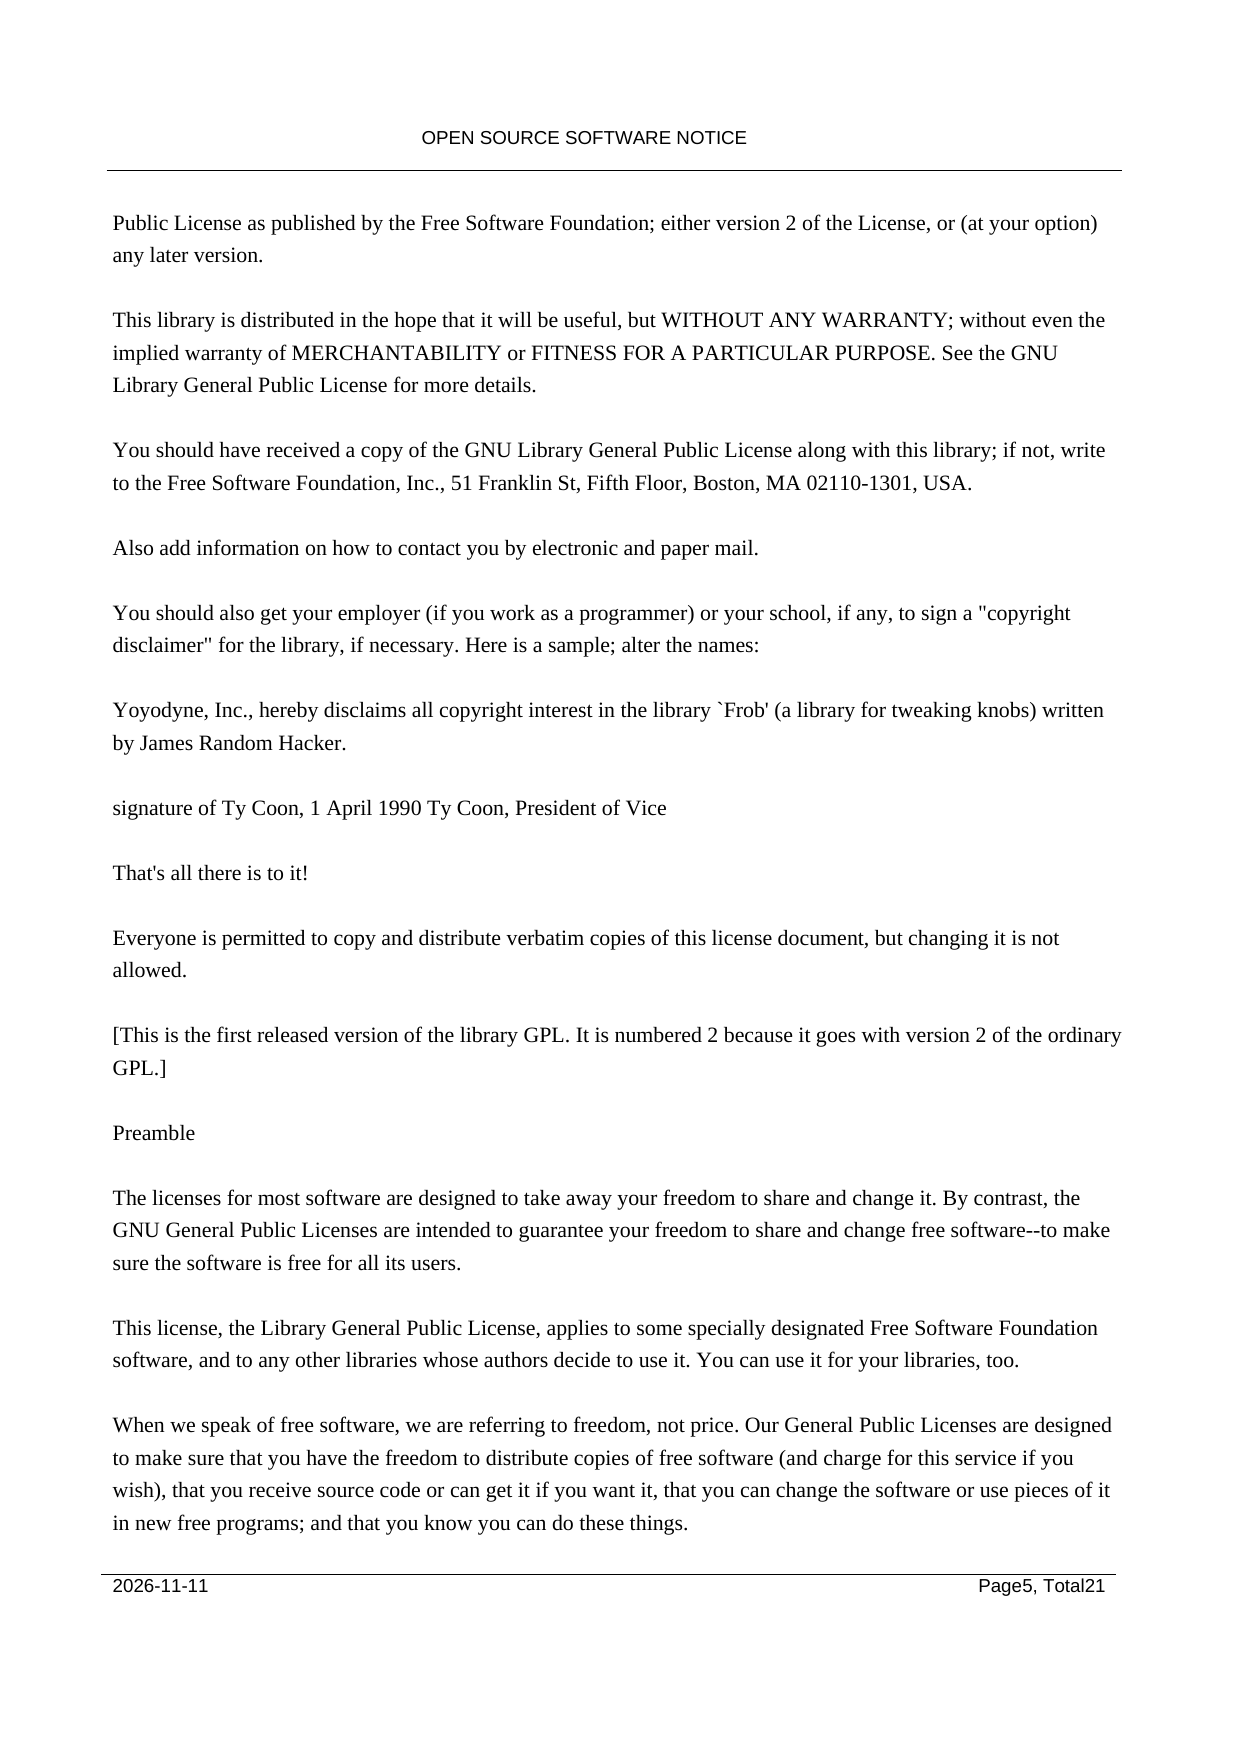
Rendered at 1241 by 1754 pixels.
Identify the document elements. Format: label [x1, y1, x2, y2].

text [112, 206, 1128, 1539]
